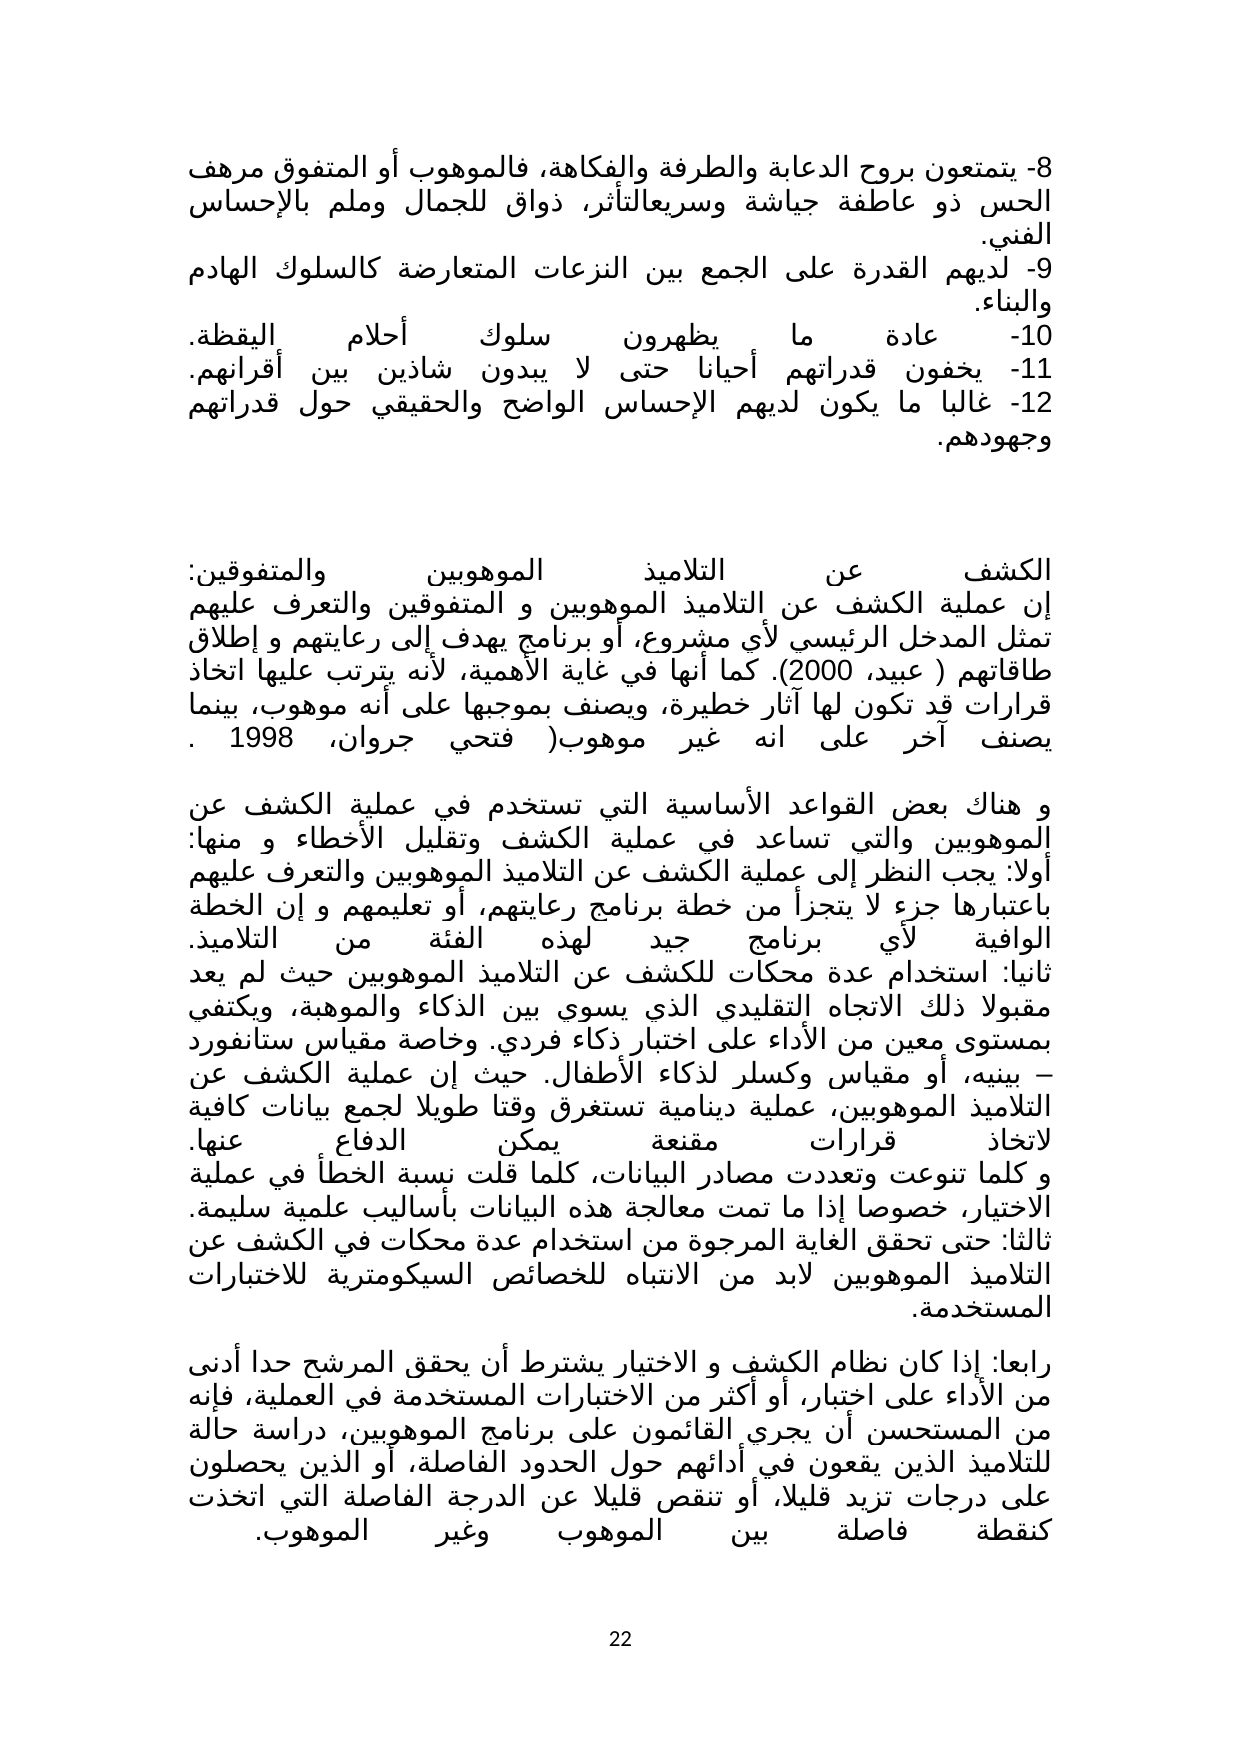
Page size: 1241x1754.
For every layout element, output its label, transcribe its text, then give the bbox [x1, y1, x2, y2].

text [187, 1345, 1053, 1579]
